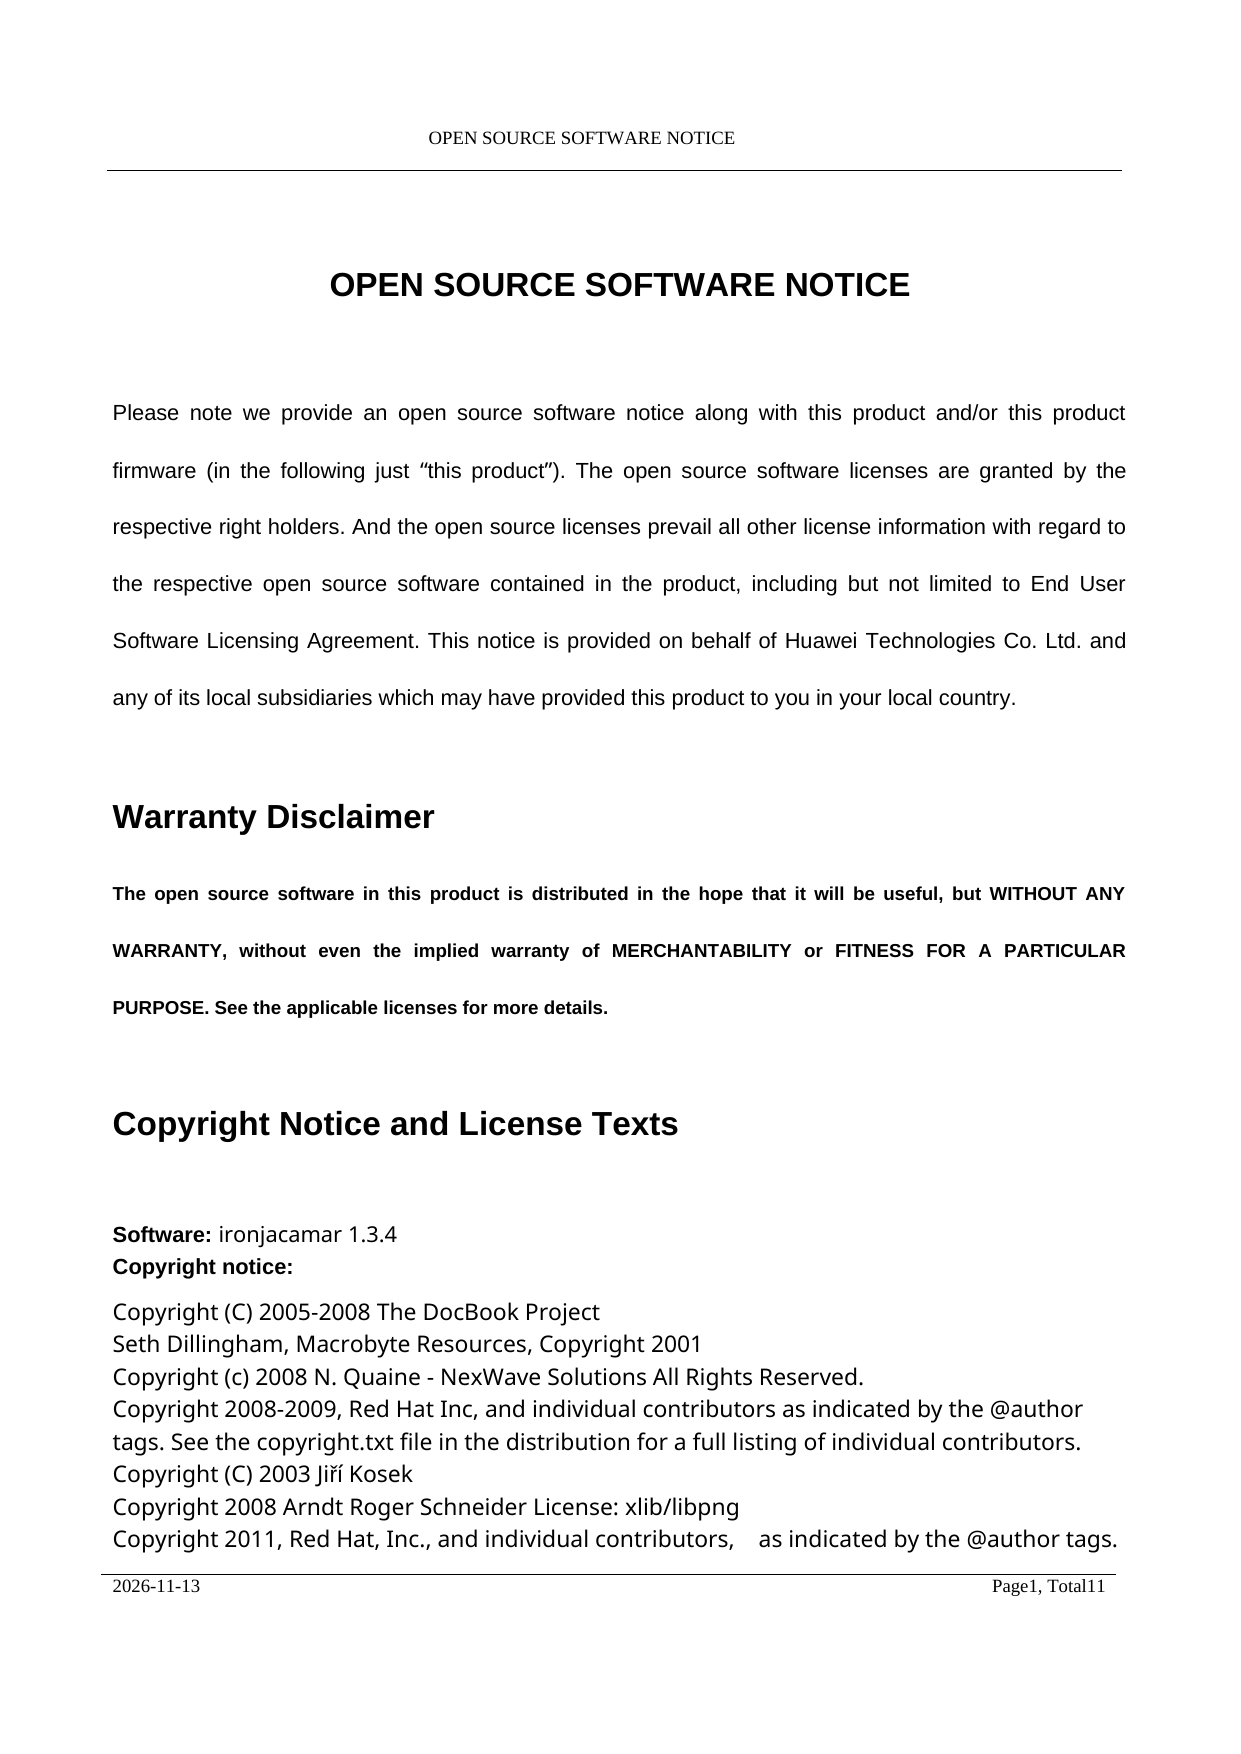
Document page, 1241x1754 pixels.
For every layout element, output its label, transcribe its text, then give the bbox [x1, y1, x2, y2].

text Software: ironjacamar 1.3.4 [112, 1217, 1128, 1250]
text Please note we provide an open source software notice along with this product and/or this product firmware (in the following just “this product”). The open source software licenses are granted by the respective right holders. And the open source licenses prevail all other license information with regard to the respective open source software contained in the product, including but not limited to End User Software Licensing Agreement. This notice is provided on behalf of Huawei Technologies Co. Ltd. and any of its local subsidiaries which may have provided this product to you in your local country. [112, 397, 1128, 713]
text Copyright Notice and License Texts [112, 1091, 1128, 1156]
text Copyright notice: [112, 1250, 1128, 1282]
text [112, 1295, 1128, 1555]
text OPEN SOURCE SOFTWARE NOTICE [112, 251, 1128, 316]
text The open source software in this product is distributed in the hope that it will be useful, but WITHOUT ANY WARRANTY, without even the implied warranty of MERCHANTABILITY or FITNESS FOR A PARTICULAR PURPOSE. See the applicable licenses for more details. [112, 877, 1128, 1024]
text Warranty Disclaimer [112, 784, 1128, 849]
